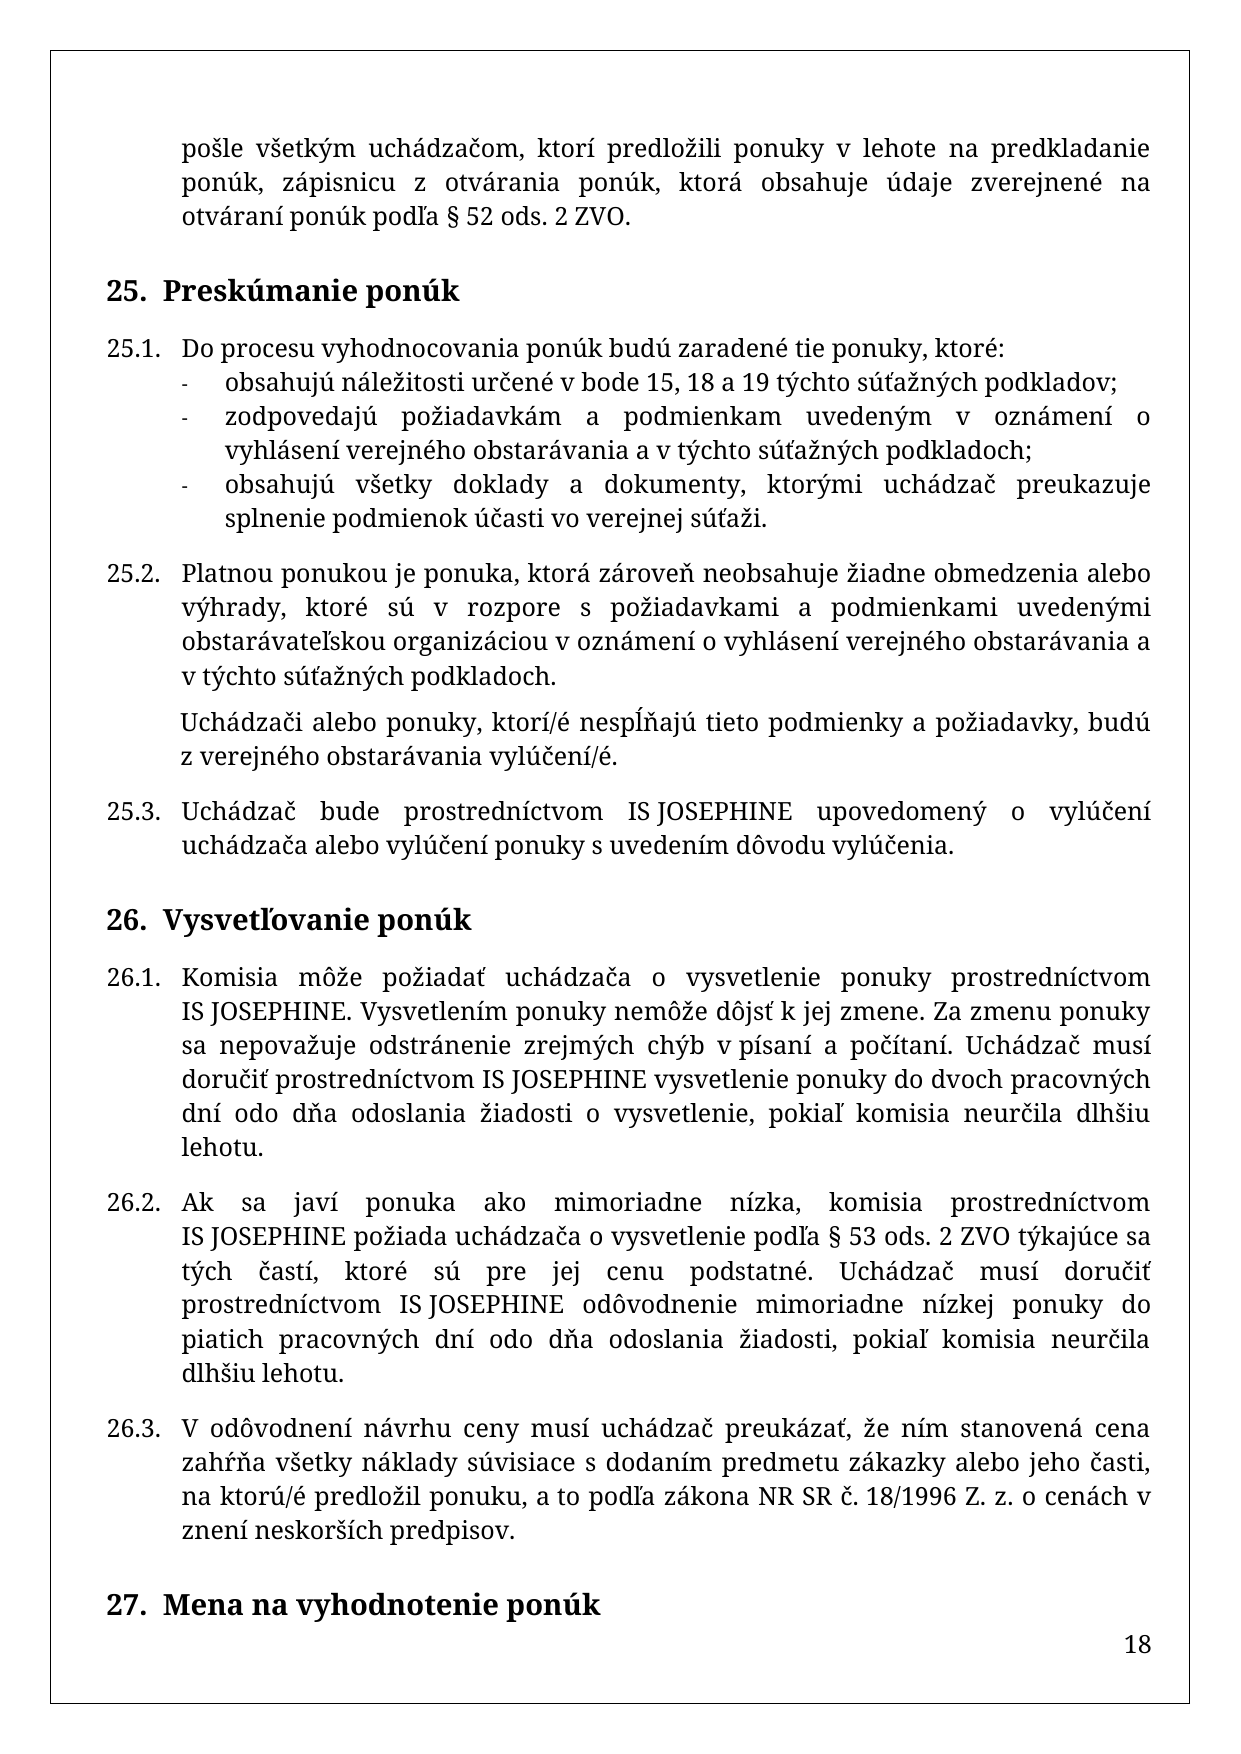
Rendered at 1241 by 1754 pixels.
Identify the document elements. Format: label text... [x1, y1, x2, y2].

list Uchádzač bude prostredníctvom IS JOSEPHINE upovedomený o vylúčení uchádzača alebo vylúčení ponuky s uvedením dôvodu vylúčenia. [106, 794, 1152, 862]
list zodpovedajú požiadavkám a podmienkam uvedeným v oznámení o vyhlásení verejného obstarávania a v týchto súťažných podkladoch; [181, 399, 1152, 467]
text Uchádzači alebo ponuky, ktorí/é nespĺňajú tieto podmienky a požiadavky, budú z verejného obstarávania vylúčení/é. [180, 705, 1152, 773]
subtitle Preskúmanie ponúk [106, 270, 1152, 310]
list obsahujú náležitosti určené v bode 15, 18 a 19 týchto súťažných podkladov; [181, 365, 1152, 399]
list Ak sa javí ponuka ako mimoriadne nízka, komisia prostredníctvom IS JOSEPHINE požiada uchádzača o vysvetlenie podľa § 53 ods. 2 ZVO týkajúce sa tých častí, ktoré sú pre jej cenu podstatné. Uchádzač musí doručiť prostredníctvom IS JOSEPHINE odôvodnenie mimoriadne nízkej ponuky do piatich pracovných dní odo dňa odoslania žiadosti, pokiaľ komisia neurčila dlhšiu lehotu. [106, 1185, 1152, 1389]
list obsahujú všetky doklady a dokumenty, ktorými uchádzač preukazuje splnenie podmienok účasti vo verejnej súťaži. [181, 467, 1152, 535]
list V odôvodnení návrhu ceny musí uchádzač preukázať, že ním stanovená cena zahŕňa všetky náklady súvisiace s dodaním predmetu zákazky alebo jeho časti, na ktorú/é predložil ponuku, a to podľa zákona NR SR č. 18/1996 Z. z. o cenách v znení neskorších predpisov. [106, 1410, 1152, 1546]
list Platnou ponukou je ponuka, ktorá zároveň neobsahuje žiadne obmedzenia alebo výhrady, ktoré sú v rozpore s požiadavkami a podmienkami uvedenými obstarávateľskou organizáciou v oznámení o vyhlásení verejného obstarávania a v týchto súťažných podkladoch. [106, 556, 1152, 692]
subtitle Vysvetľovanie ponúk [106, 899, 1152, 939]
list Do procesu vyhodnocovania ponúk budú zaradené tie ponuky, ktoré: [106, 331, 1152, 365]
subtitle Mena na vyhodnotenie ponúk [106, 1584, 1152, 1624]
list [106, 131, 1152, 233]
list Komisia môže požiadať uchádzača o vysvetlenie ponuky prostredníctvom IS JOSEPHINE. Vysvetlením ponuky nemôže dôjsť k jej zmene. Za zmenu ponuky sa nepovažuje odstránenie zrejmých chýb v písaní a počítaní. Uchádzač musí doručiť prostredníctvom IS JOSEPHINE vysvetlenie ponuky do dvoch pracovných dní odo dňa odoslania žiadosti o vysvetlenie, pokiaľ komisia neurčila dlhšiu lehotu. [106, 960, 1152, 1164]
